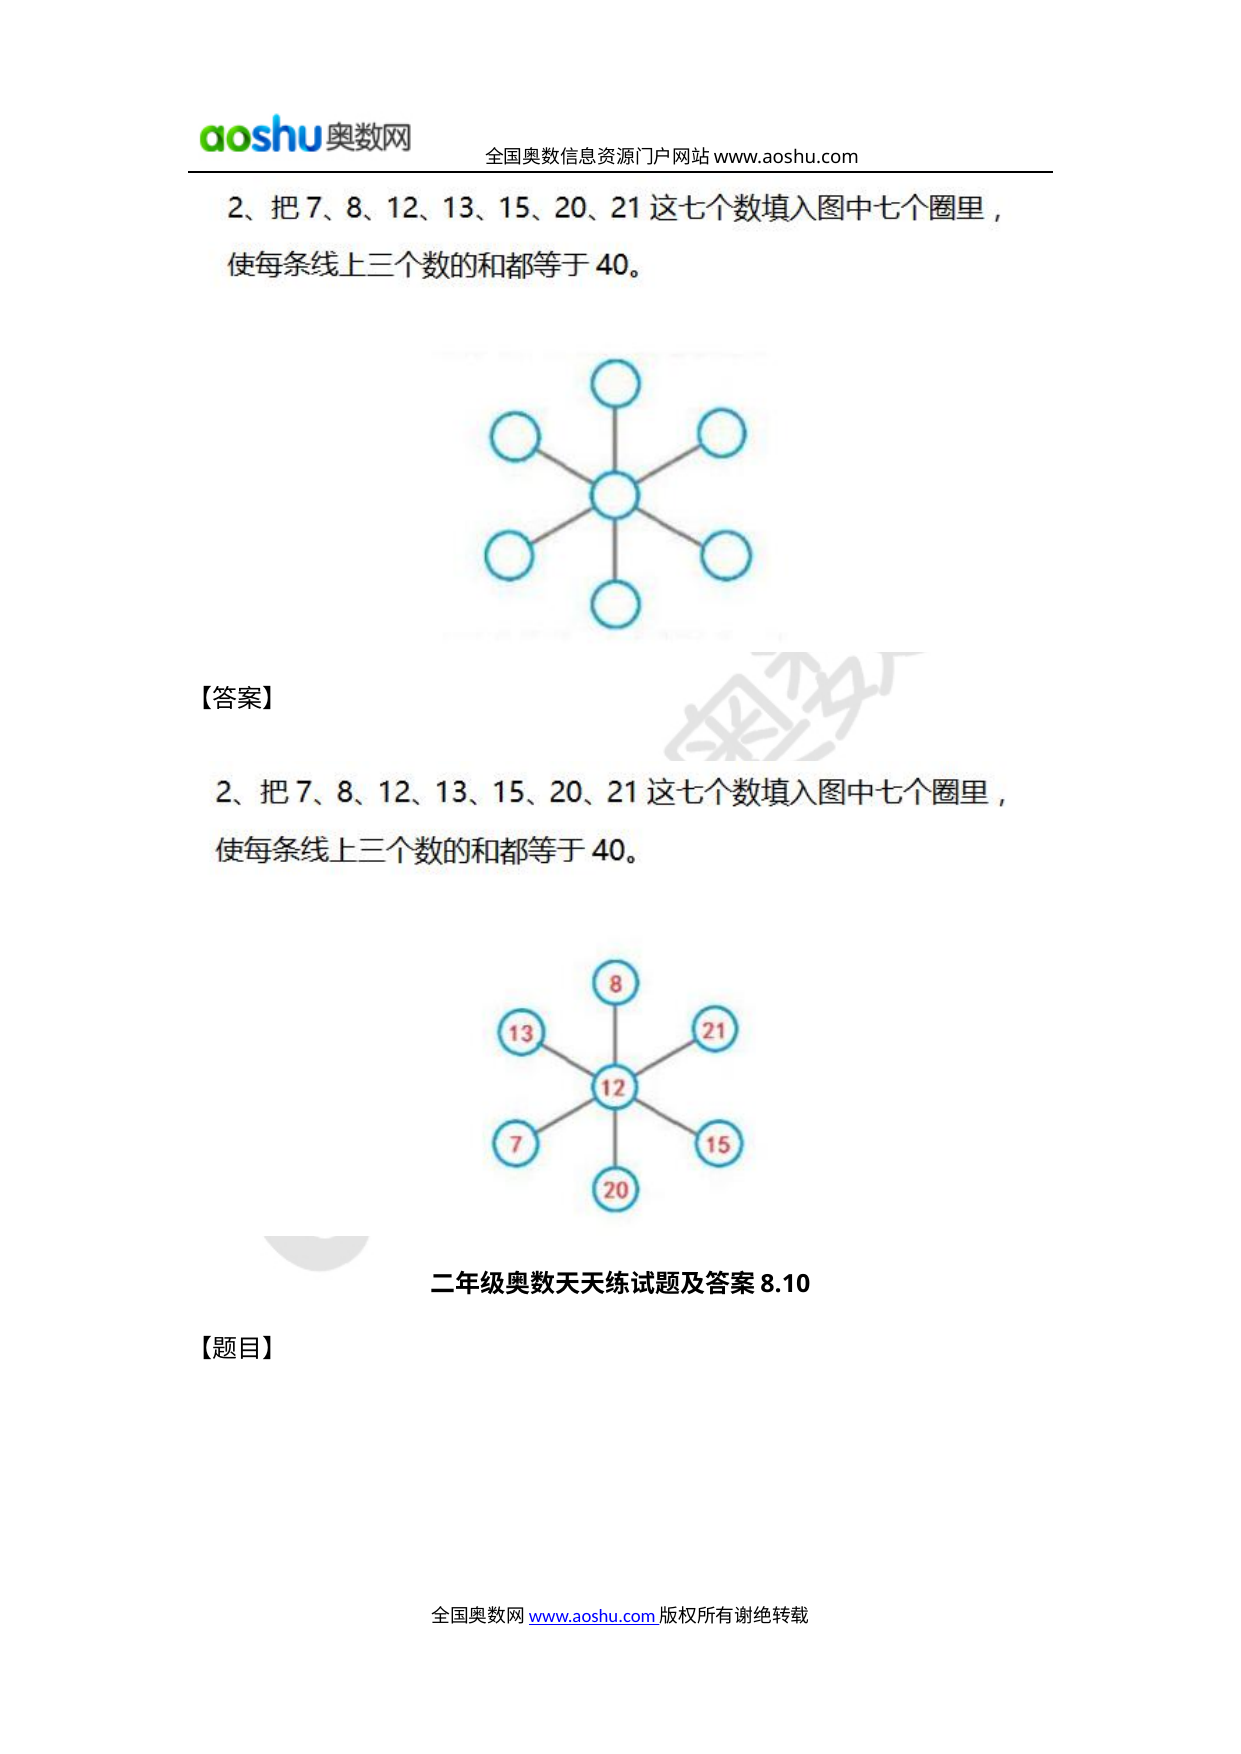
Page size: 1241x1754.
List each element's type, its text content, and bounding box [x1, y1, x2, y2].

text 二年级奥数天天练试题及答案8.10 [187, 1249, 1053, 1314]
text 【题目】 [187, 1314, 1053, 1379]
picture [187, 729, 1053, 1249]
picture [187, 176, 1053, 664]
picture [187, 88, 485, 164]
text 【答案】 [187, 664, 1053, 729]
